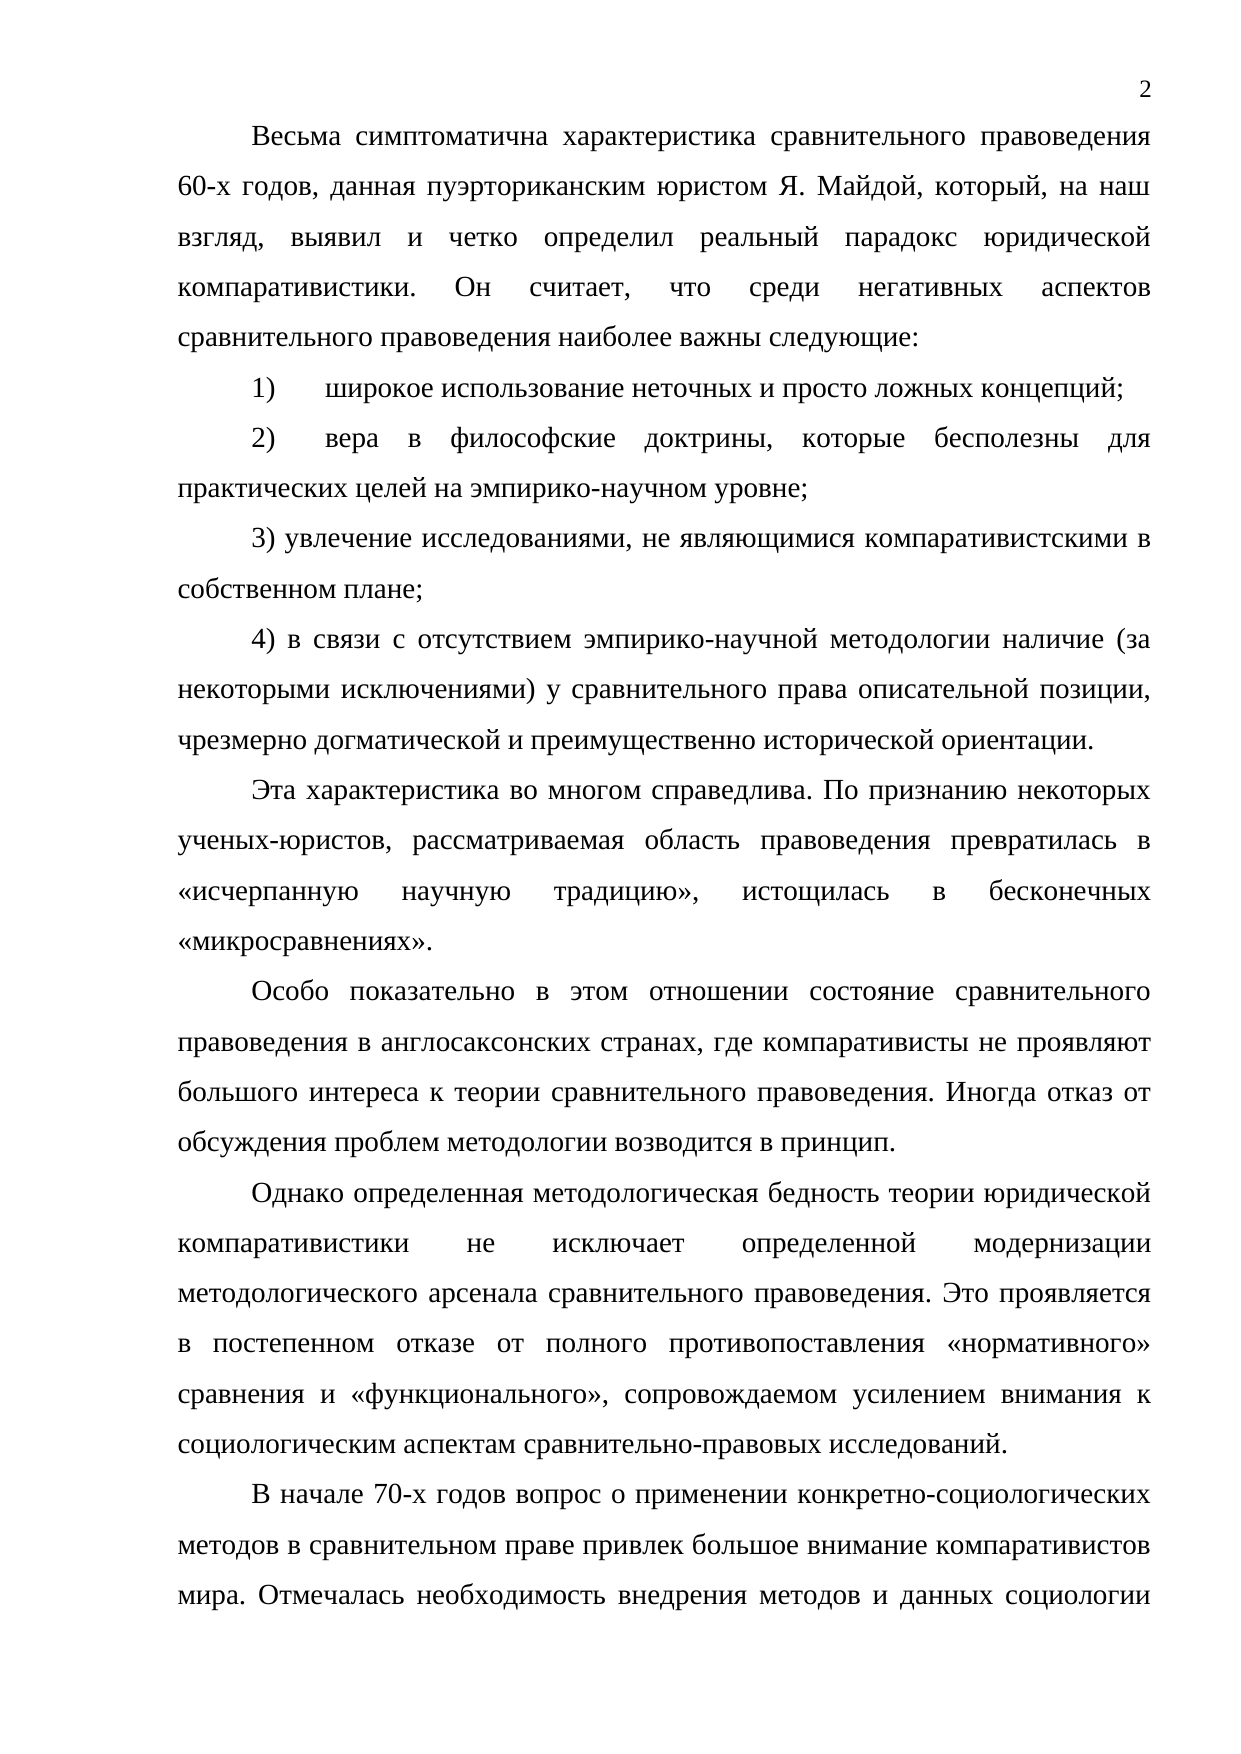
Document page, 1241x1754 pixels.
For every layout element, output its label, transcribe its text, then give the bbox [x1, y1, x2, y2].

text Эта характеристика во многом справедлива. По признанию некоторых ученых-юристов, рассматриваемая область правоведения превратилась в «исчерпанную научную традицию», истощилась в бесконечных «микросравнениях». [177, 772, 1152, 957]
text Весьма симптоматична характеристика сравнительного правоведения 60-х годов, данная пуэрториканским юристом Я. Майдой, который, на наш взгляд, выявил и четко определил реальный парадокс юридической компаративистики. Он считает, что среди негативных аспектов сравнительного правоведения наиболее важны следующие: [177, 118, 1152, 353]
list вера в философские доктрины, которые бесполезны для практических целей на эмпирико-научном уровне; [177, 420, 1152, 504]
text 3) увлечение исследованиями, не являющимися компаративистскими в собственном плане; [177, 521, 1152, 604]
text Особо показательно в этом отношении состояние сравнительного правоведения в англосаксонских странах, где компаративисты не проявляют большого интереса к теории сравнительного правоведения. Иногда отказ от обсуждения проблем методологии возводится в принцип. [177, 973, 1152, 1158]
text 4) в связи с отсутствием эмпирико-научной методологии наличие (за некоторыми исключениями) у сравнительного права описательной позиции, чрезмерно догматической и преимущественно исторической ориентации. [177, 621, 1152, 755]
text Однако определенная методологическая бедность теории юридической компаративистики не исключает определенной модернизации методологического арсенала сравнительного правоведения. Это проявляется в постепенном отказе от полного противопоставления «нормативного» сравнения и «функционального», сопровождаемом усилением внимания к социологическим аспектам сравнительно-правовых исследований. [177, 1175, 1152, 1460]
list широкое использование неточных и просто ложных концепций; [177, 370, 1152, 403]
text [177, 1477, 1152, 1611]
